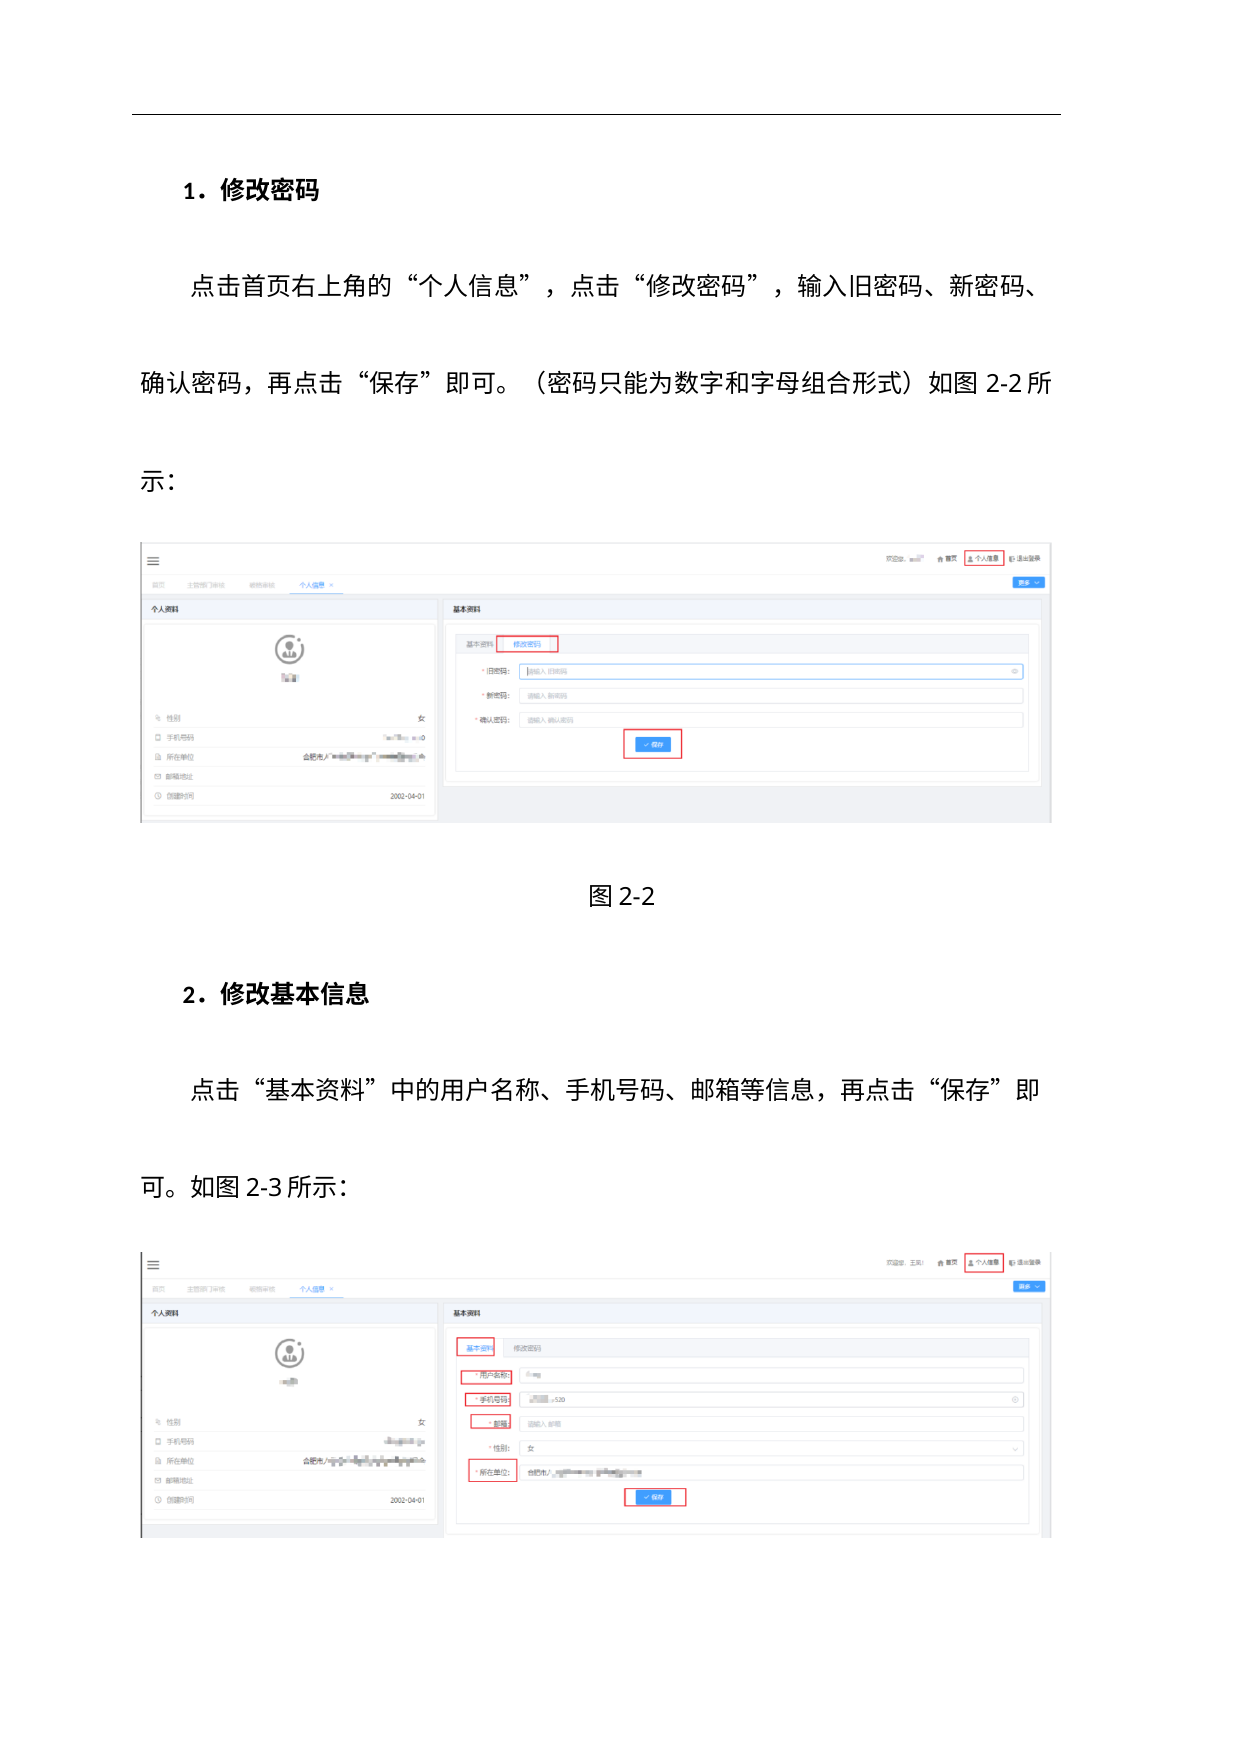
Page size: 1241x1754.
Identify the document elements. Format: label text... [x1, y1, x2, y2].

list 点击“基本资料”中的用户名称、手机号码、邮箱等信息，再点击“保存”即可。如图2-3所示： [141, 1056, 1053, 1218]
subtitle 修改基本信息 [141, 960, 1053, 1025]
subtitle 修改密码 [141, 156, 1053, 221]
text 图2-2 [191, 862, 1053, 927]
text 点击首页右上角的“个人信息”，点击“修改密码”，输入旧密码、新密码、确认密码，再点击“保存”即可。（密码只能为数字和字母组合形式）如图2-2所示： [141, 252, 1053, 512]
picture [140, 1252, 1052, 1538]
picture [140, 542, 1052, 823]
